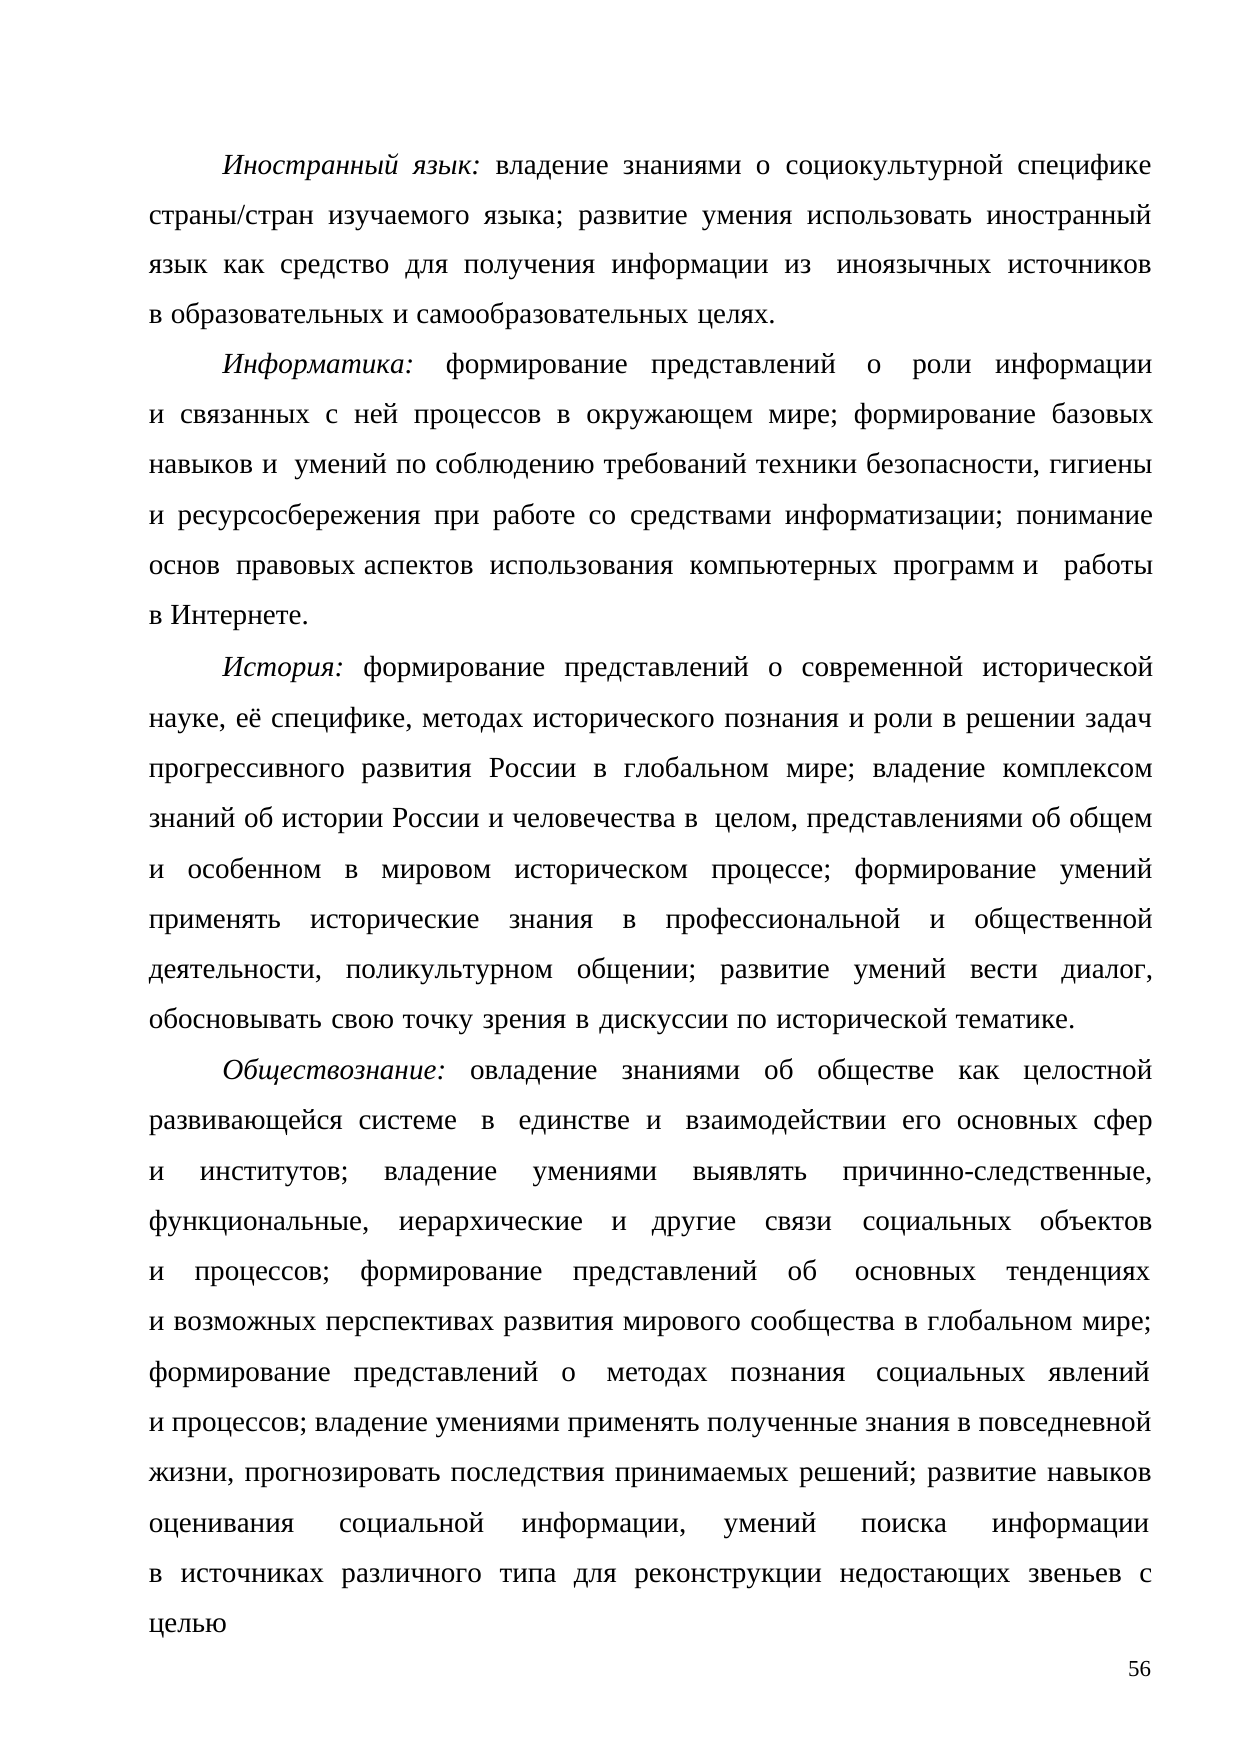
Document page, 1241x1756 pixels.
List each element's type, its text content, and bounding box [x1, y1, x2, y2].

text История: формирование представлений о современной исторической науке, её специфике, методах исторического познания и роли в решении задач прогрессивного развития России в глобальном мире; владение комплексом знаний об истории России и человечества в целом, представлениями об общем и особенном в мировом историческом процессе; формирование умений применять исторические знания в профессиональной и общественной деятельности, поликультурном общении; развитие умений вести диалог, обосновывать свою точку зрения в дискуссии по исторической тематике. [148, 649, 1153, 1035]
text Иностранный язык: владение знаниями о социокультурной специфике страны/стран изучаемого языка; развитие умения использовать иностранный язык как средство для получения информации из иноязычных источников в образовательных и самообразовательных целях. [148, 147, 1152, 330]
text Информатика: формирование представлений о роли информации и связанных с ней процессов в окружающем мире; формирование базовых навыков и умений по соблюдению требований техники безопасности, гигиены и ресурсосбережения при работе со средствами информатизации; понимание основ правовых аспектов использования компьютерных программ и работы в Интернете. [148, 346, 1153, 631]
text Обществознание: овладение знаниями об обществе как целостной развивающейся системе в единстве и взаимодействии его основных сфер и институтов; владение умениями выявлять причинно-следственные, функциональные, иерархические и другие связи социальных объектов и процессов; формирование представлений об основных тенденциях и возможных перспективах развития мирового сообщества в глобальном мире; формирование представлений о методах познания социальных явлений и процессов; владение умениями применять полученные знания в повседневной жизни, прогнозировать последствия принимаемых решений; развитие навыков оценивания социальной информации, умений поиска информации в источниках различного типа для реконструкции недостающих звеньев с целью [148, 1052, 1153, 1639]
